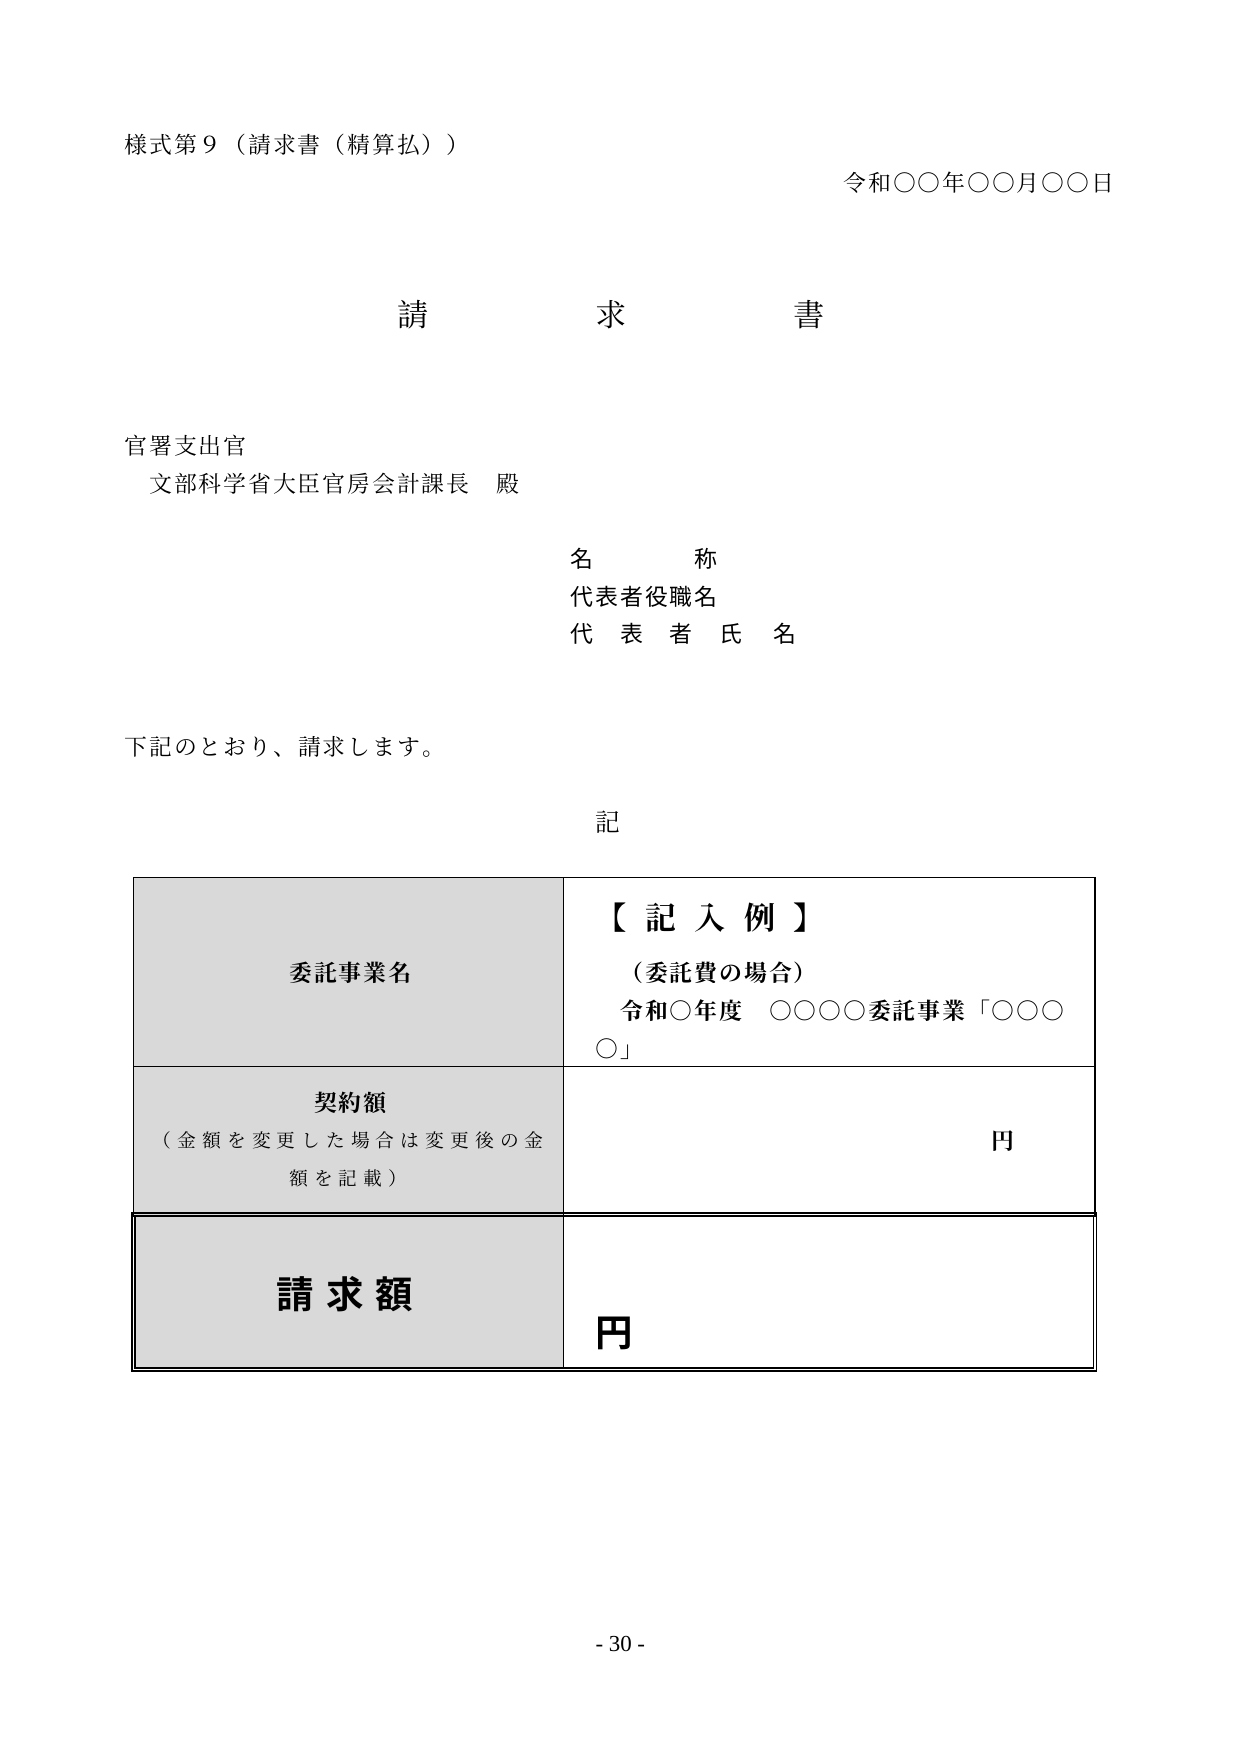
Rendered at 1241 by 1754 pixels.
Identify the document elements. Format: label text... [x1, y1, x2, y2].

text 記 [124, 802, 1116, 839]
table_cell 円 [564, 1217, 1093, 1367]
text 官署支出官 [124, 426, 1116, 463]
table_header 【記入例】 （委託費の場合） 令和○年度 ○○○○委託事業「○○○○」 [564, 878, 1094, 1066]
text 代表者氏名 [124, 614, 1116, 651]
text 請 求 書 [124, 275, 1116, 351]
text 様式第９（請求書（精算払）） [124, 125, 1116, 162]
text 代表者役職名 [124, 576, 1116, 614]
table_cell 契約額 （金額を変更した場合は変更後の金額を記載） [134, 1067, 563, 1212]
table_cell 円 [564, 1067, 1094, 1212]
text 名 称 [124, 538, 1116, 576]
table_cell 請求額 [136, 1217, 563, 1367]
text 文部科学省大臣官房会計課長 殿 [124, 463, 1116, 501]
text 令和○○年○○月○○日 [124, 162, 1116, 200]
text 下記のとおり、請求します。 [124, 727, 1116, 764]
table_header 委託事業名 [134, 878, 563, 1066]
